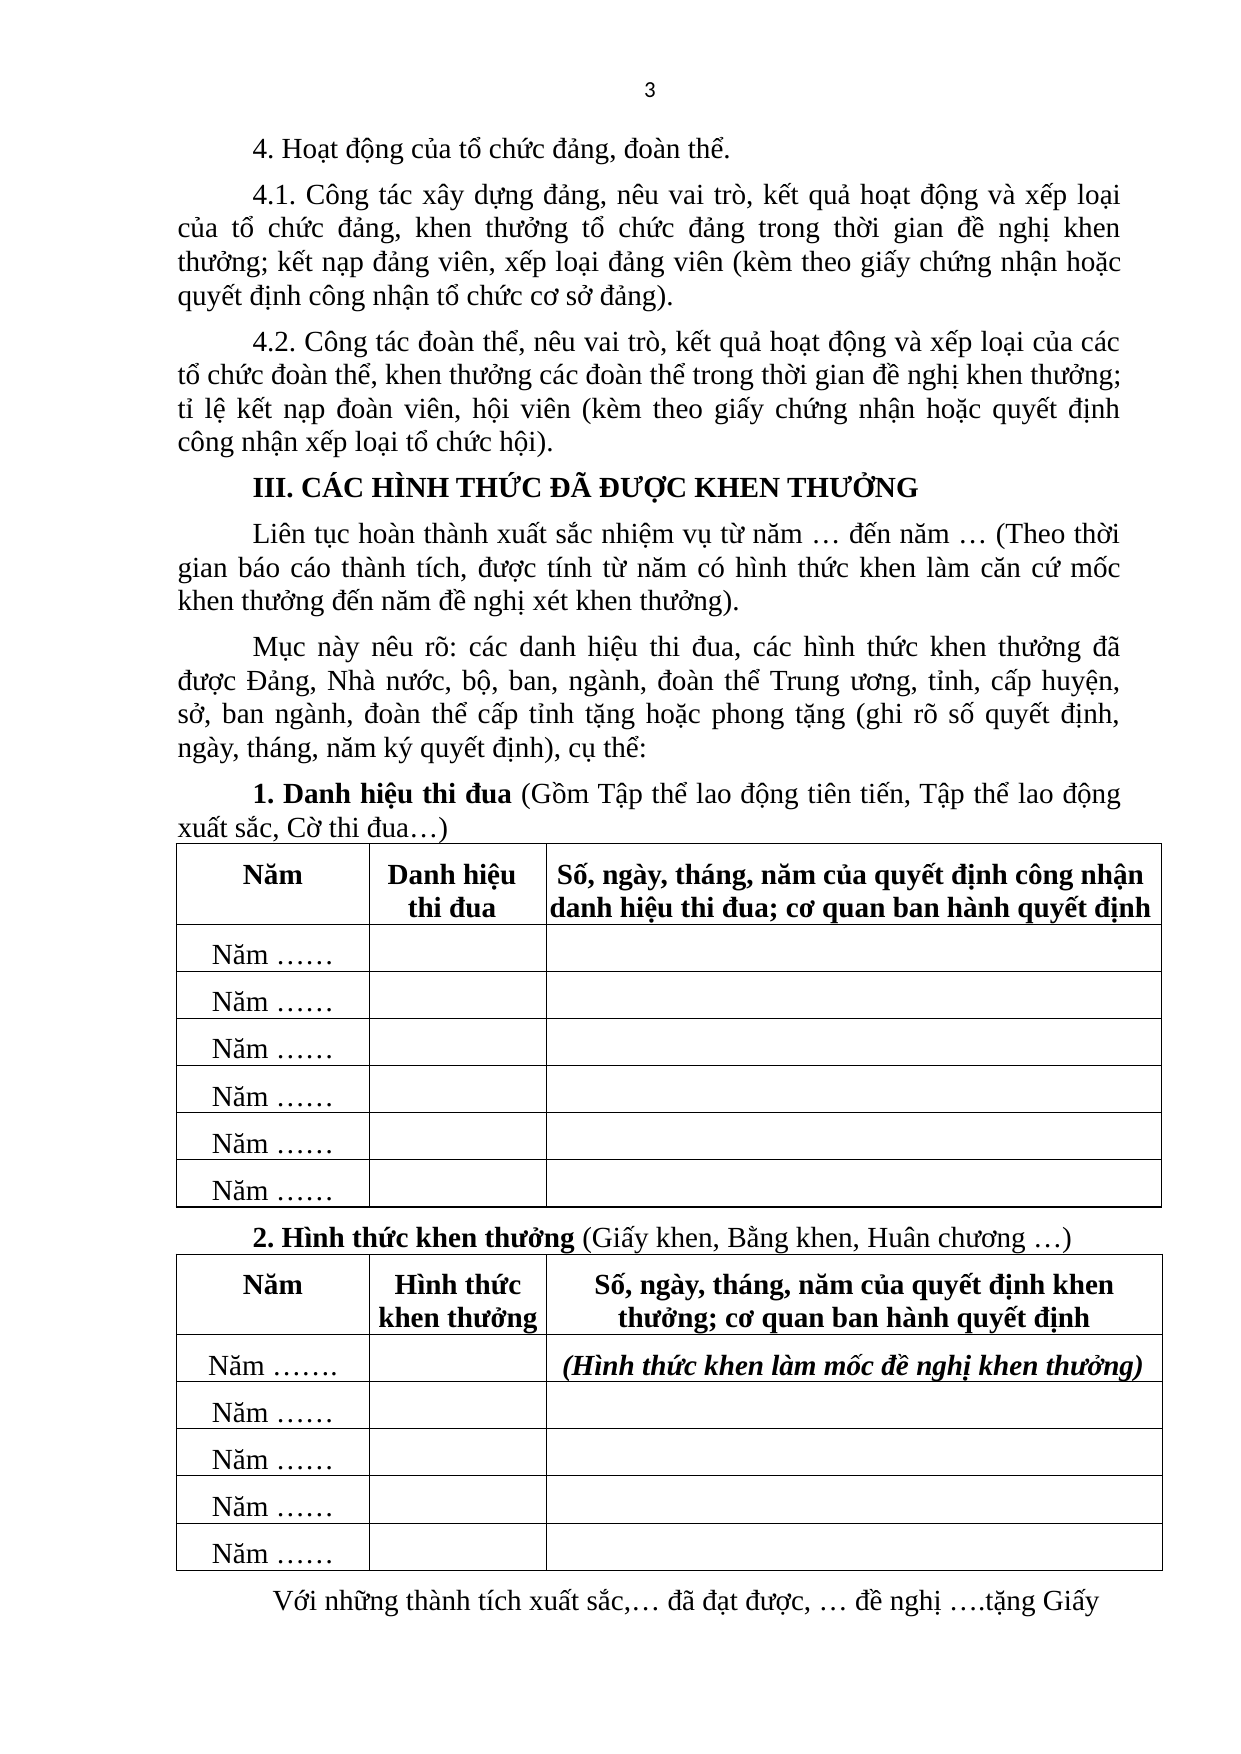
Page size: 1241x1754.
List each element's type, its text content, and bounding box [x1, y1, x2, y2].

table_cell [547, 972, 1161, 1018]
table_header Năm [177, 1255, 369, 1334]
table_cell Năm …… [177, 1429, 369, 1475]
table_header Danh hiệu thi đua [370, 844, 546, 924]
table_cell [547, 1476, 1162, 1522]
text Mục này nêu rõ: các danh hiệu thi đua, các hình thức khen thưởng đã được Đảng, Nhà nước, bộ, ban, ngành, đoàn thể Trung ương, tỉnh, cấp huyện, sở, ban ngành, đoàn thể cấp tỉnh tặng hoặc phong tặng (ghi rõ số quyết định, ngày, tháng, năm ký quyết định), cụ thể: [177, 629, 1122, 764]
table_cell Năm …… [177, 1382, 369, 1428]
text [177, 1583, 1122, 1617]
table_cell Năm …… [177, 925, 369, 971]
table_cell [370, 1019, 546, 1065]
table_header Hình thức khen thưởng [370, 1255, 546, 1334]
table_cell [370, 1335, 546, 1381]
table_header Số, ngày, tháng, năm của quyết định khen thưởng; cơ quan ban hành quyết định [547, 1255, 1162, 1334]
text 1. Danh hiệu thi đua (Gồm Tập thể lao động tiên tiến, Tập thể lao động xuất sắc, Cờ thi đua…) [177, 776, 1122, 843]
table_cell Năm …… [177, 972, 369, 1018]
table_cell [547, 1019, 1161, 1065]
table_cell Năm ……. [177, 1335, 369, 1381]
table_cell Năm …… [177, 1476, 369, 1522]
text 4.1. Công tác xây dựng đảng, nêu vai trò, kết quả hoạt động và xếp loại của tổ chức đảng, khen thưởng tổ chức đảng trong thời gian đề nghị khen thưởng; kết nạp đảng viên, xếp loại đảng viên (kèm theo giấy chứng nhận hoặc quyết định công nhận tổ chức cơ sở đảng). [177, 177, 1122, 311]
table_cell [370, 1429, 546, 1475]
table_cell Năm …… [177, 1160, 369, 1206]
table_cell Năm …… [177, 1019, 369, 1065]
table_cell [547, 1382, 1162, 1428]
table_cell [547, 1429, 1162, 1475]
table_header Năm [177, 844, 369, 924]
table_cell [547, 1160, 1161, 1206]
text Liên tục hoàn thành xuất sắc nhiệm vụ từ năm … đến năm … (Theo thời gian báo cáo thành tích, được tính từ năm có hình thức khen làm căn cứ mốc khen thưởng đến năm đề nghị xét khen thưởng). [177, 516, 1122, 617]
table_header Số, ngày, tháng, năm của quyết định công nhận danh hiệu thi đua; cơ quan ban hành quyết định [547, 844, 1161, 924]
table_cell [370, 1160, 546, 1206]
text 4.2. Công tác đoàn thể, nêu vai trò, kết quả hoạt động và xếp loại của các tổ chức đoàn thể, khen thưởng các đoàn thể trong thời gian đề nghị khen thưởng; tỉ lệ kết nạp đoàn viên, hội viên (kèm theo giấy chứng nhận hoặc quyết định công nhận xếp loại tổ chức hội). [177, 324, 1122, 458]
table_cell [370, 1524, 546, 1569]
table_cell Năm …… [177, 1066, 369, 1112]
table_cell [370, 1476, 546, 1522]
table_cell [547, 1524, 1162, 1569]
table_cell Năm …… [177, 1113, 369, 1159]
text III. CÁC HÌNH THỨC ĐÃ ĐƯỢC KHEN THƯỞNG [177, 470, 1122, 504]
table_cell [370, 1382, 546, 1428]
table_cell [370, 1066, 546, 1112]
table_cell [370, 1113, 546, 1159]
table_cell [370, 925, 546, 971]
table_cell [370, 972, 546, 1018]
table_cell [547, 925, 1161, 971]
table_cell (Hình thức khen làm mốc đề nghị khen thưởng) [547, 1335, 1162, 1381]
table_cell [547, 1113, 1161, 1159]
text 4. Hoạt động của tổ chức đảng, đoàn thể. [177, 131, 1122, 164]
table_cell Năm …… [177, 1524, 369, 1569]
text 2. Hình thức khen thưởng (Giấy khen, Bằng khen, Huân chương …) [177, 1220, 1122, 1253]
table_cell [547, 1066, 1161, 1112]
